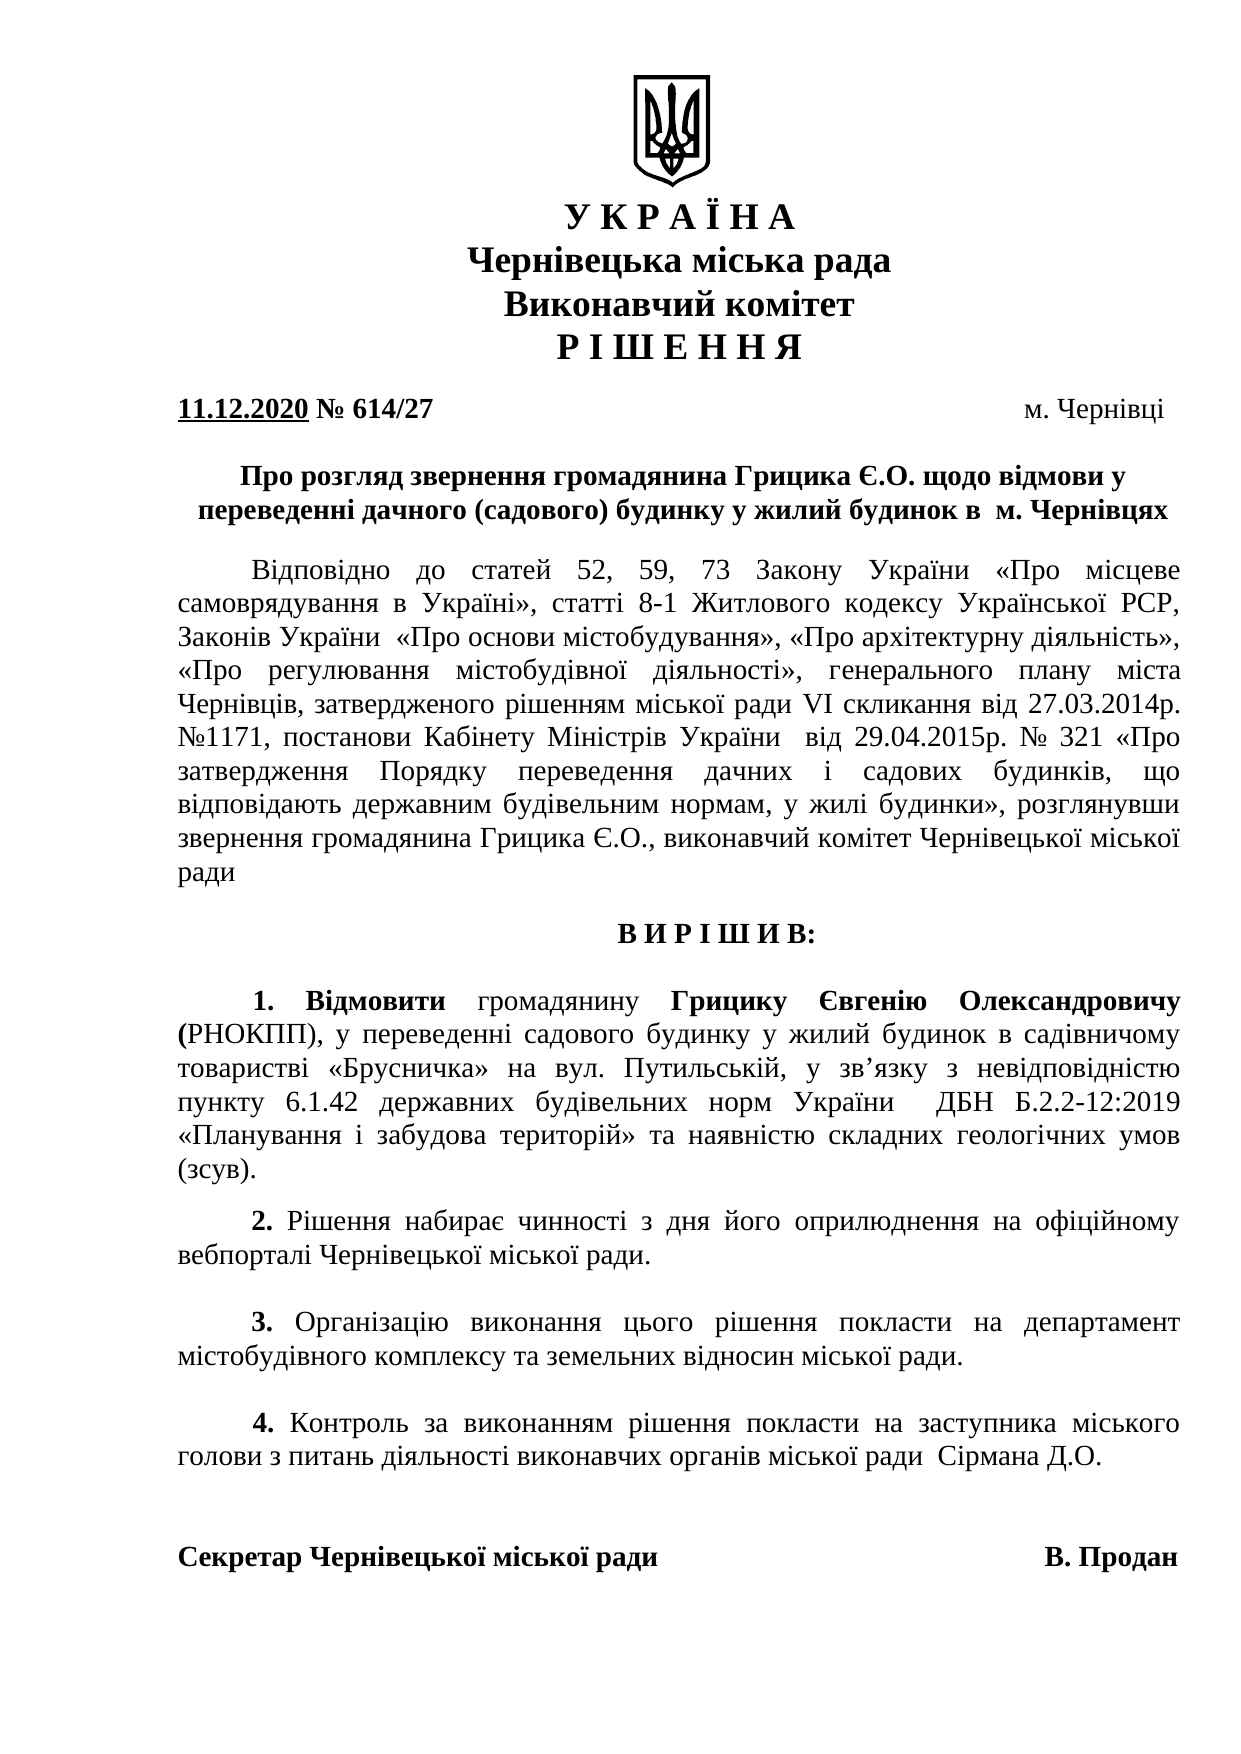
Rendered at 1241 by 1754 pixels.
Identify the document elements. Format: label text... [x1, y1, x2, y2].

text Р І Ш Е Н Н Я [177, 324, 1181, 367]
text 4. Контроль за виконанням рішення покласти на заступника міського голови з питань діяльності виконавчих органів міської ради Сірмана Д.О. [177, 1405, 1181, 1472]
text Виконавчий комітет [177, 281, 1181, 324]
table_header Про розгляд звернення громадянина Грицика Є.О. щодо відмови у переведенні дачного (садового) будинку у жилий будинок в м. Чернівцях [174, 458, 1192, 552]
text 11.12.2020 № 614/27 м. Чернівці [177, 391, 1181, 425]
text 3. Організацію виконання цього рішення покласти на департамент містобудівного комплексу та земельних відносин міської ради. [177, 1304, 1181, 1371]
text У к р а ї н а [177, 195, 1181, 238]
text Секретар Чернівецької міської ради В. Продан [177, 1539, 1181, 1572]
text 1. Відмовити громадянину Грицику Євгенію Олександровичу (РНОКПП), у переведенні садового будинку у жилий будинок в садівничому товаристві «Брусничка» на вул. Путильській, у зв’язку з невідповідністю пункту 6.1.42 державних будівельних норм України ДБН Б.2.2-12:2019 «Планування і забудова територій» та наявністю складних геологічних умов (зсув). [177, 983, 1181, 1184]
text 2. Рішення набирає чинності з дня його оприлюднення на офіційному вебпорталі Чернівецької міської ради. [177, 1203, 1181, 1271]
text В И Р І Ш И В: [177, 916, 1181, 949]
text Відповідно до статей 52, 59, 73 Закону України «Про місцеве самоврядування в Україні», статті 8-1 Житлового кодексу Української РСР, Законів України «Про основи містобудування», «Про архітектурну діяльність», «Про регулювання містобудівної діяльності», генерального плану міста Чернівців, затвердженого рішенням міської ради VI скликання від 27.03.2014р. №1171, постанови Кабінету Міністрів України від 29.04.2015р. № 321 «Про затвердження Порядку переведення дачних і садових будинків, що відповідають державним будівельним нормам, у жилі будинки», розглянувши звернення громадянина Грицика Є.О., виконавчий комітет Чернівецької міської ради [177, 552, 1181, 887]
text Чернівецька міська рада [177, 238, 1181, 281]
